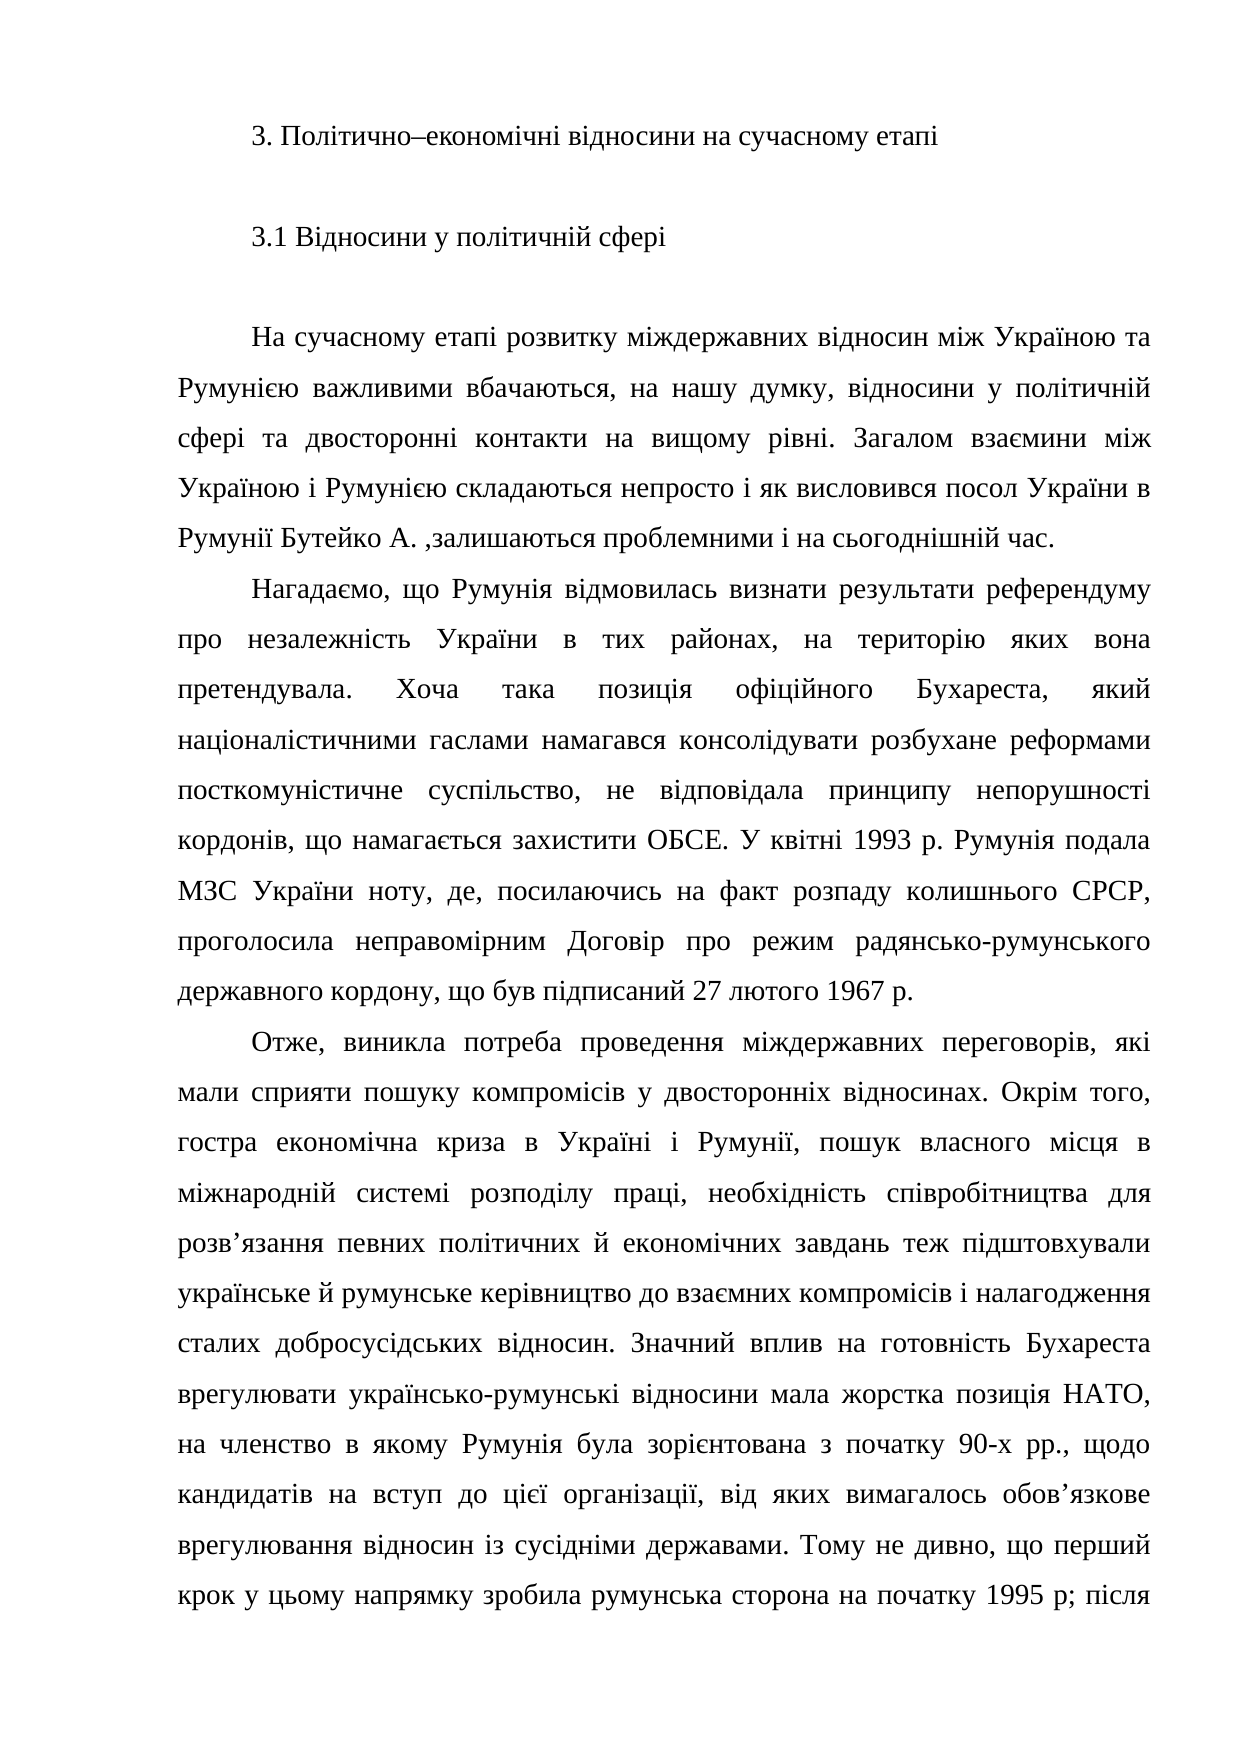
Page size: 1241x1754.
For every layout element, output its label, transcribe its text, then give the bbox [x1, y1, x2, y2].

text На сучасному етапі розвитку міждержавних відносин між Україною та Румунією важливими вбачаються, на нашу думку, відносини у політичній сфері та двосторонні контакти на вищому рівні. Загалом взаємини між Україною і Румунією складаються непросто і як висловився посол України в Румунії Бутейко А. ,залишаються проблемними і на сьогоднішній час. [177, 319, 1152, 554]
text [177, 1024, 1152, 1611]
text Нагадаємо, що Румунія відмовилась визнати результати референдуму про незалежність України в тих районах, на територію яких вона претендувала. Хоча така позиція офіційного Бухареста, який націоналістичними гаслами намагався консолідувати розбухане реформами посткомуністичне суспільство, не відповідала принципу непорушності кордонів, що намагається захистити ОБСЕ. У квітні 1993 р. Румунія подала МЗС України ноту, де, посилаючись на факт розпаду колишнього СРСР, проголосила неправомірним Договір про режим радянсько-румунського державного кордону, що був підписаний 27 лютого 1967 р. [177, 571, 1152, 1007]
subtitle 3. Політично–економічні відносини на сучасному етапі [177, 118, 1152, 152]
subtitle 3.1 Відносини у політичній сфері [177, 219, 1152, 252]
